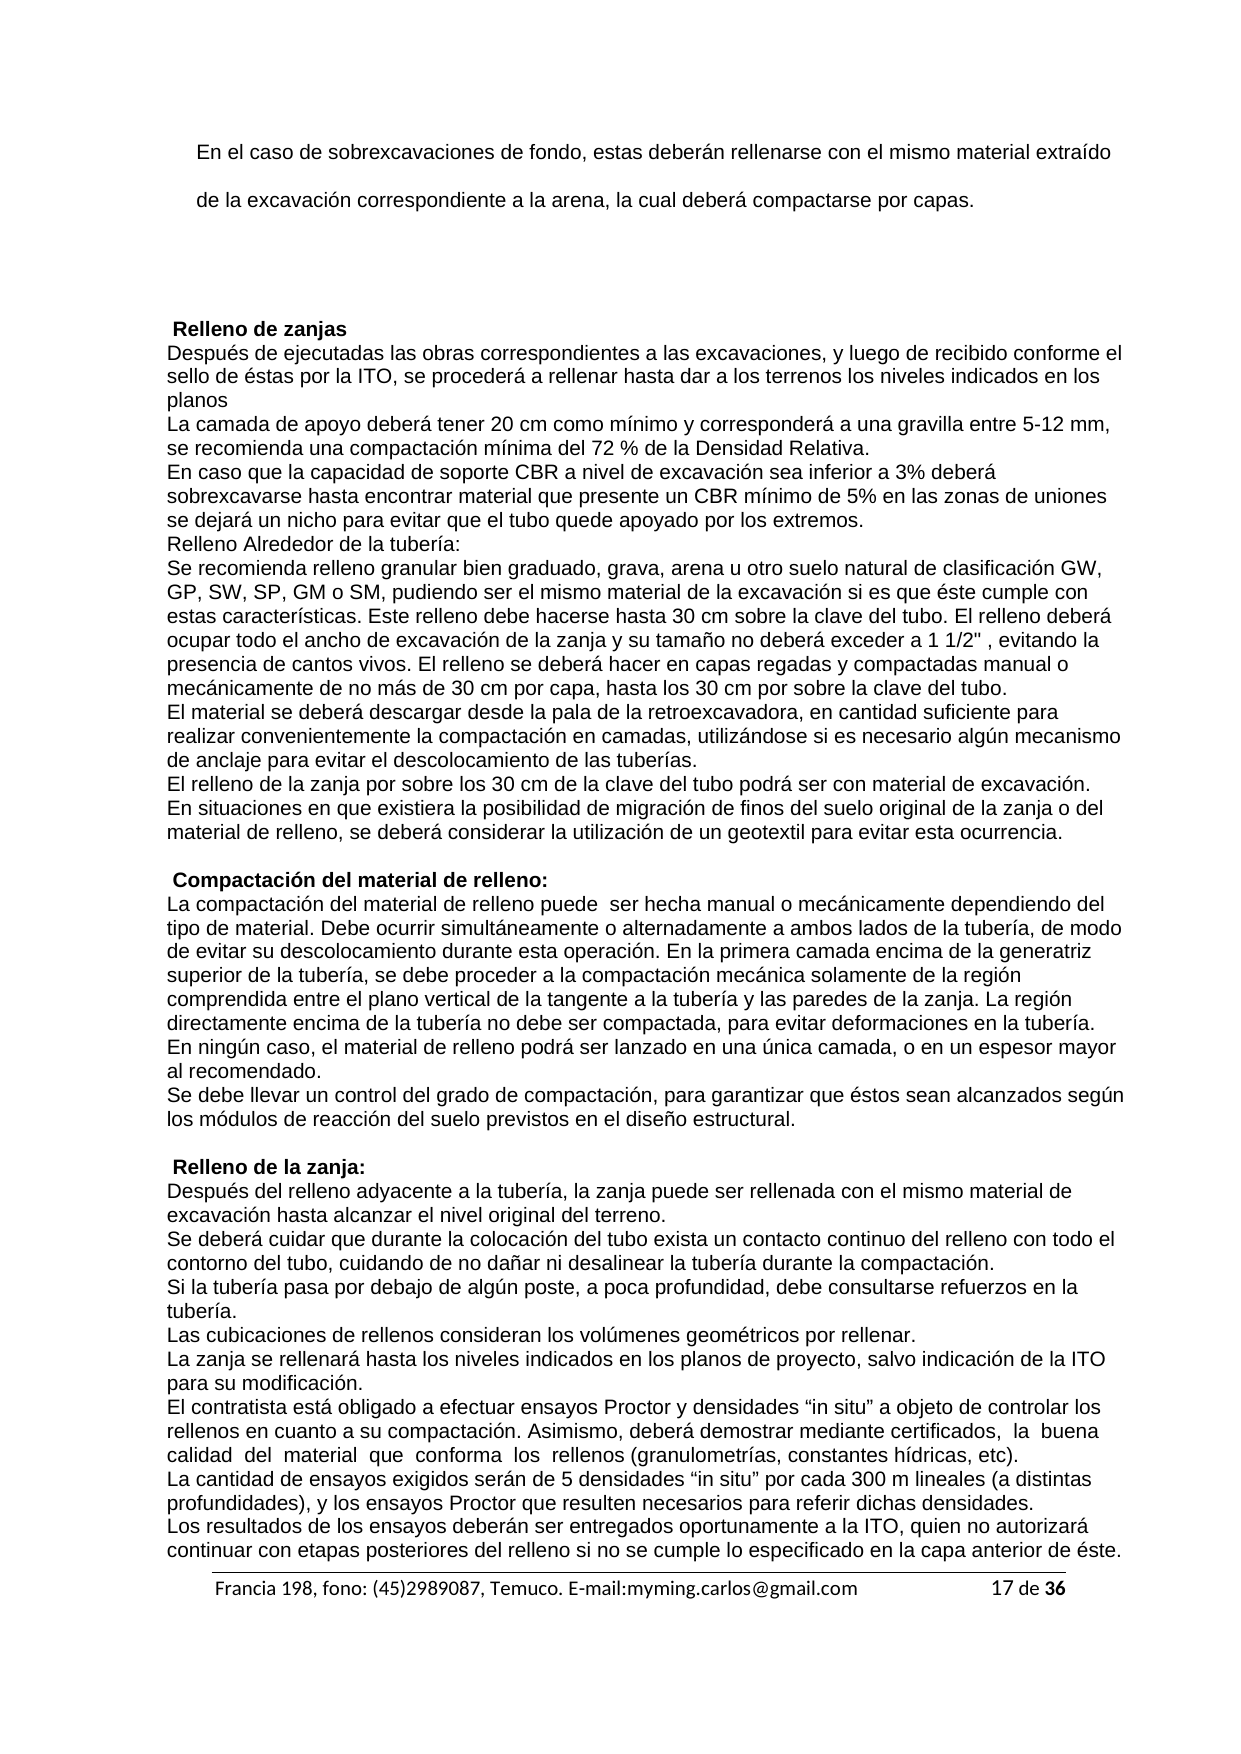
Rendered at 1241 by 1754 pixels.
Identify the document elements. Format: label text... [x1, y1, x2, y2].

text Se debe llevar un control del grado de compactación, para garantizar que éstos sean alcanzados según los módulos de reacción del suelo previstos en el diseño estructural. [167, 1083, 1128, 1131]
text Después del relleno adyacente a la tubería, la zanja puede ser rellenada con el mismo material de excavación hasta alcanzar el nivel original del terreno. [167, 1179, 1128, 1227]
text Los resultados de los ensayos deberán ser entregados oportunamente a la ITO, quien no autorizará continuar con etapas posteriores del relleno si no se cumple lo especificado en la capa anterior de éste. [167, 1514, 1128, 1562]
text Después de ejecutadas las obras correspondientes a las excavaciones, y luego de recibido conforme el sello de éstas por la ITO, se procederá a rellenar hasta dar a los terrenos los niveles indicados en los planos [167, 340, 1128, 412]
text La compactación del material de relleno puede ser hecha manual o mecánicamente dependiendo del tipo de material. Debe ocurrir simultáneamente o alternadamente a ambos lados de la tubería, de modo de evitar su descolocamiento durante esta operación. En la primera camada encima de la generatriz superior de la tubería, se debe proceder a la compactación mecánica solamente de la región comprendida entre el plano vertical de la tangente a la tubería y las paredes de la zanja. La región directamente encima de la tubería no debe ser compactada, para evitar deformaciones en la tubería. [167, 891, 1128, 1035]
text La camada de apoyo deberá tener 20 cm como mínimo y corresponderá a una gravilla entre 5-12 mm, se recomienda una compactación mínima del 72 % de la Densidad Relativa. [167, 412, 1128, 460]
text En el caso de sobrexcavaciones de fondo, estas deberán rellenarse con el mismo material extraído de la excavación correspondiente a la arena, la cual deberá compactarse por capas. [196, 139, 1128, 211]
text Compactación del material de relleno: [167, 867, 1128, 891]
text En situaciones en que existiera la posibilidad de migración de finos del suelo original de la zanja o del material de relleno, se deberá considerar la utilización de un geotextil para evitar esta ocurrencia. [167, 796, 1128, 843]
text Relleno de zanjas [167, 316, 1128, 340]
text Se recomienda relleno granular bien graduado, grava, arena u otro suelo natural de clasificación GW, GP, SW, SP, GM o SM, pudiendo ser el mismo material de la excavación si es que éste cumple con estas características. Este relleno debe hacerse hasta 30 cm sobre la clave del tubo. El relleno deberá ocupar todo el ancho de excavación de la zanja y su tamaño no deberá exceder a 1 1/2" , evitando la presencia de cantos vivos. El relleno se deberá hacer en capas regadas y compactadas manual o mecánicamente de no más de 30 cm por capa, hasta los 30 cm por sobre la clave del tubo. [167, 556, 1128, 700]
text Si la tubería pasa por debajo de algún poste, a poca profundidad, debe consultarse refuerzos en la tubería. [167, 1275, 1128, 1323]
text Se deberá cuidar que durante la colocación del tubo exista un contacto continuo del relleno con todo el contorno del tubo, cuidando de no dañar ni desalinear la tubería durante la compactación. [167, 1227, 1128, 1275]
text El material se deberá descargar desde la pala de la retroexcavadora, en cantidad suficiente para realizar convenientemente la compactación en camadas, utilizándose si es necesario algún mecanismo de anclaje para evitar el descolocamiento de las tuberías. [167, 700, 1128, 772]
text Relleno de la zanja: [167, 1155, 1128, 1179]
text La zanja se rellenará hasta los niveles indicados en los planos de proyecto, salvo indicación de la ITO para su modificación. [167, 1347, 1128, 1394]
text Relleno Alrededor de la tubería: [167, 532, 1128, 556]
text En caso que la capacidad de soporte CBR a nivel de excavación sea inferior a 3% deberá sobrexcavarse hasta encontrar material que presente un CBR mínimo de 5% en las zonas de uniones se dejará un nicho para evitar que el tubo quede apoyado por los extremos. [167, 460, 1128, 532]
text En ningún caso, el material de relleno podrá ser lanzado en una única camada, o en un espesor mayor al recomendado. [167, 1035, 1128, 1083]
text La cantidad de ensayos exigidos serán de 5 densidades “in situ” por cada 300 m lineales (a distintas profundidades), y los ensayos Proctor que resulten necesarios para referir dichas densidades. [167, 1466, 1128, 1514]
text El contratista está obligado a efectuar ensayos Proctor y densidades “in situ” a objeto de controlar los rellenos en cuanto a su compactación. Asimismo, deberá demostrar mediante certificados, la buena calidad del material que conforma los rellenos (granulometrías, constantes hídricas, etc). [167, 1394, 1128, 1466]
text Las cubicaciones de rellenos consideran los volúmenes geométricos por rellenar. [167, 1323, 1128, 1347]
text El relleno de la zanja por sobre los 30 cm de la clave del tubo podrá ser con material de excavación. [167, 772, 1128, 796]
